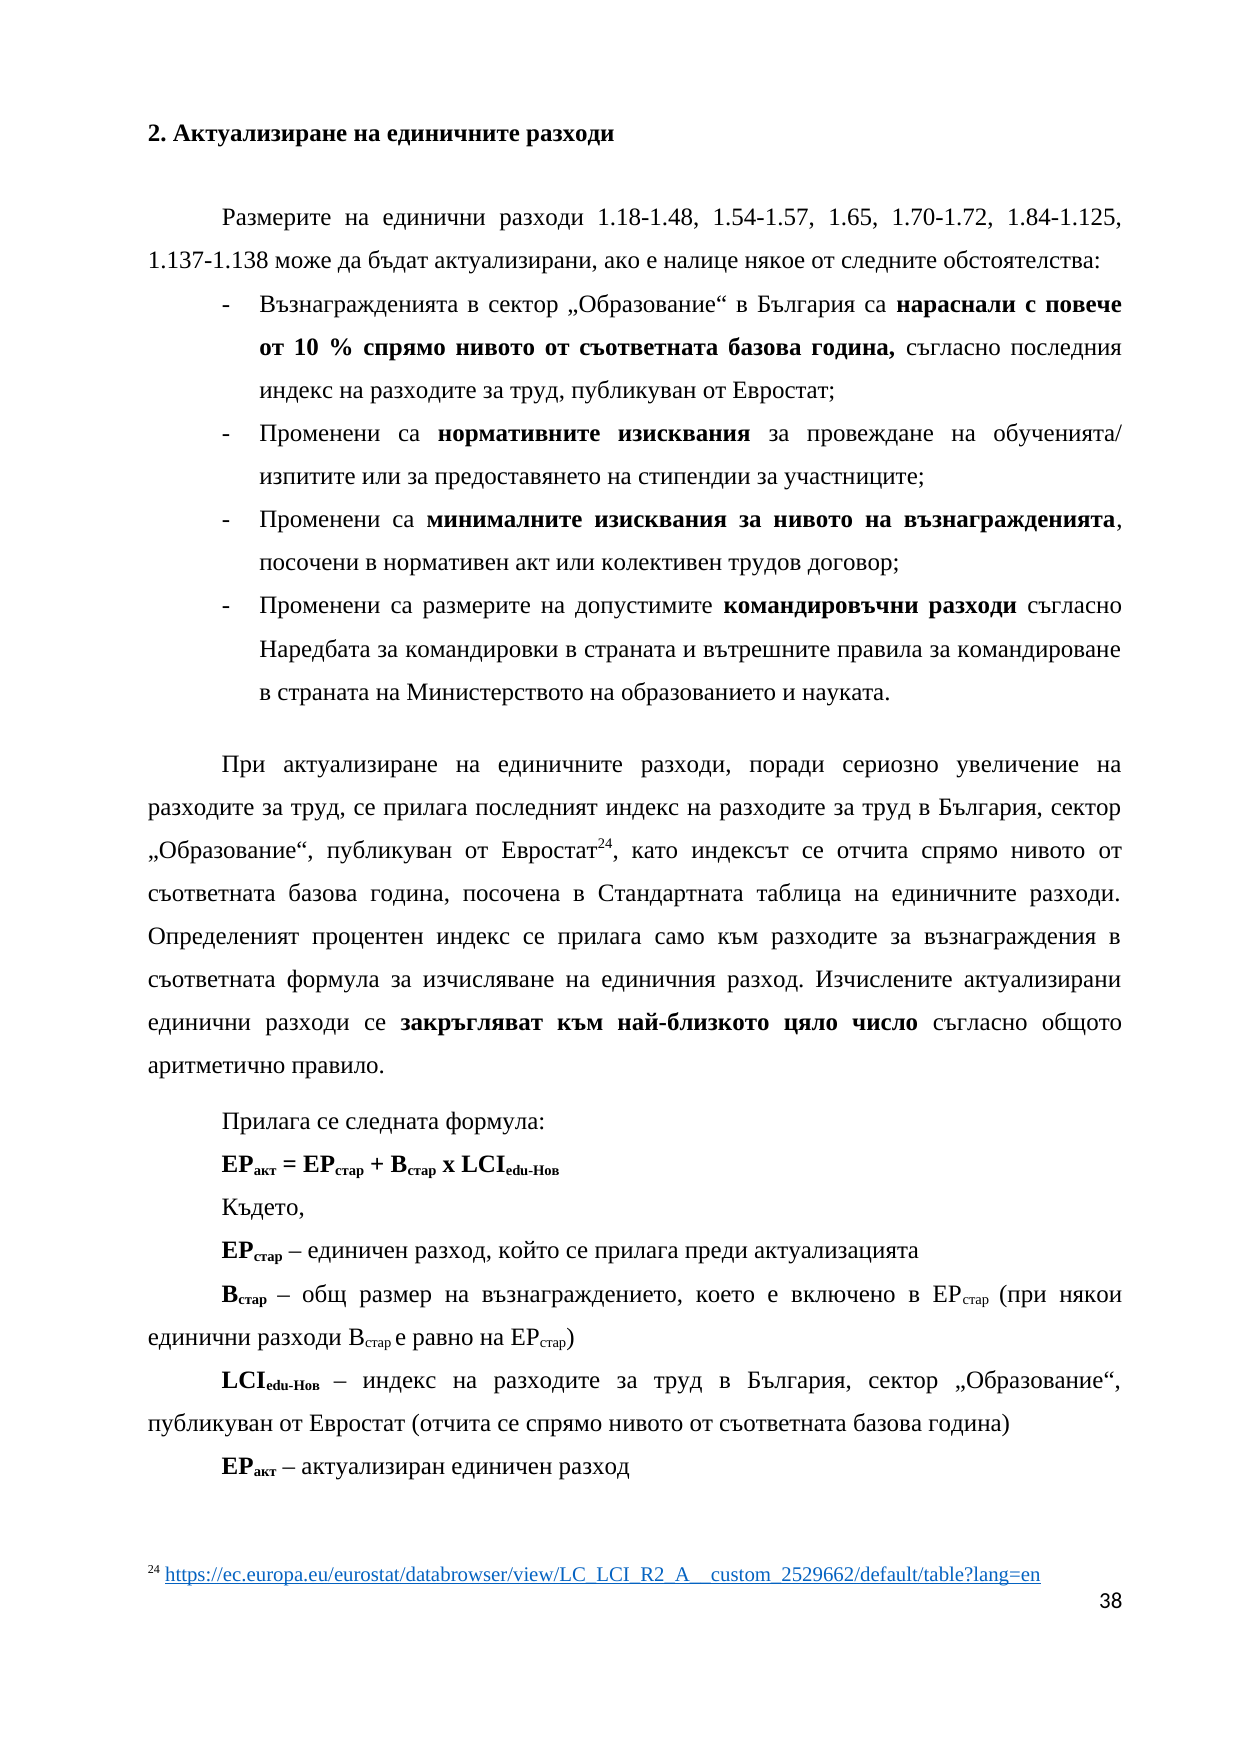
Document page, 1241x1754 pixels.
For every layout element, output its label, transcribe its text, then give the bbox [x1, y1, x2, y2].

text ЕРстар – единичен разход, който се прилага преди актуализацията [148, 1236, 1122, 1264]
text LCIedu-Нов – индекс на разходите за труд в България, сектор „Образование“, публикуван от Евростат (отчита се спрямо нивото от съответната базова година) [148, 1365, 1122, 1437]
text ЕРакт – актуализиран единичен разход [148, 1451, 1122, 1480]
text Размерите на единични разходи 1.18-1.48, 1.54-1.57, 1.65, 1.70-1.72, 1.84-1.125, 1.137-1.138 може да бъдат актуализирани, ако е налице някое от следните обстоятелства: [148, 202, 1122, 274]
text 2. Актуализиране на единичните разходи [148, 118, 1122, 147]
list Възнагражденията в сектор „Образование“ в България са нараснали с повече от 10 % спрямо нивото от съответната базова година, съгласно последния индекс на разходите за труд, публикуван от Евростат; [222, 289, 1122, 404]
list Променени са минималните изисквания за нивото на възнагражденията, посочени в нормативен акт или колективен трудов договор; [222, 504, 1122, 576]
list Променени са нормативните изисквания за провеждане на обученията/ изпитите или за предоставянето на стипендии за участниците; [222, 418, 1122, 490]
text Където, [148, 1192, 1122, 1221]
text Встар – общ размер на възнаграждението, което е включено в ЕРстар (при някои единични разходи Встар е равно на ЕРстар) [148, 1279, 1122, 1351]
text ЕРакт = ЕРстар + Встар х LCIedu-Нов [148, 1149, 1122, 1178]
list При актуализиране на единичните разходи, поради сериозно увеличение на разходите за труд, се прилага последният индекс на разходите за труд в България, сектор „Образование“, публикуван от Евростат, като индексът се отчита спрямо нивото от съответната базова година, посочена в Стандартната таблица на единичните разходи. Определеният процентен индекс се прилага само към разходите за възнаграждения в съответната формула за изчисляване на единичния разход. Изчислените актуализирани единични разходи се закръгляват към най-близкото цяло число съгласно общото аритметично правило. [148, 749, 1122, 1079]
list Променени са размерите на допустимите командировъчни разходи съгласно Наредбата за командировки в страната и вътрешните правила за командироване в страната на Министерството на образованието и науката. [222, 591, 1122, 706]
text Прилага се следната формула: [148, 1106, 1122, 1135]
